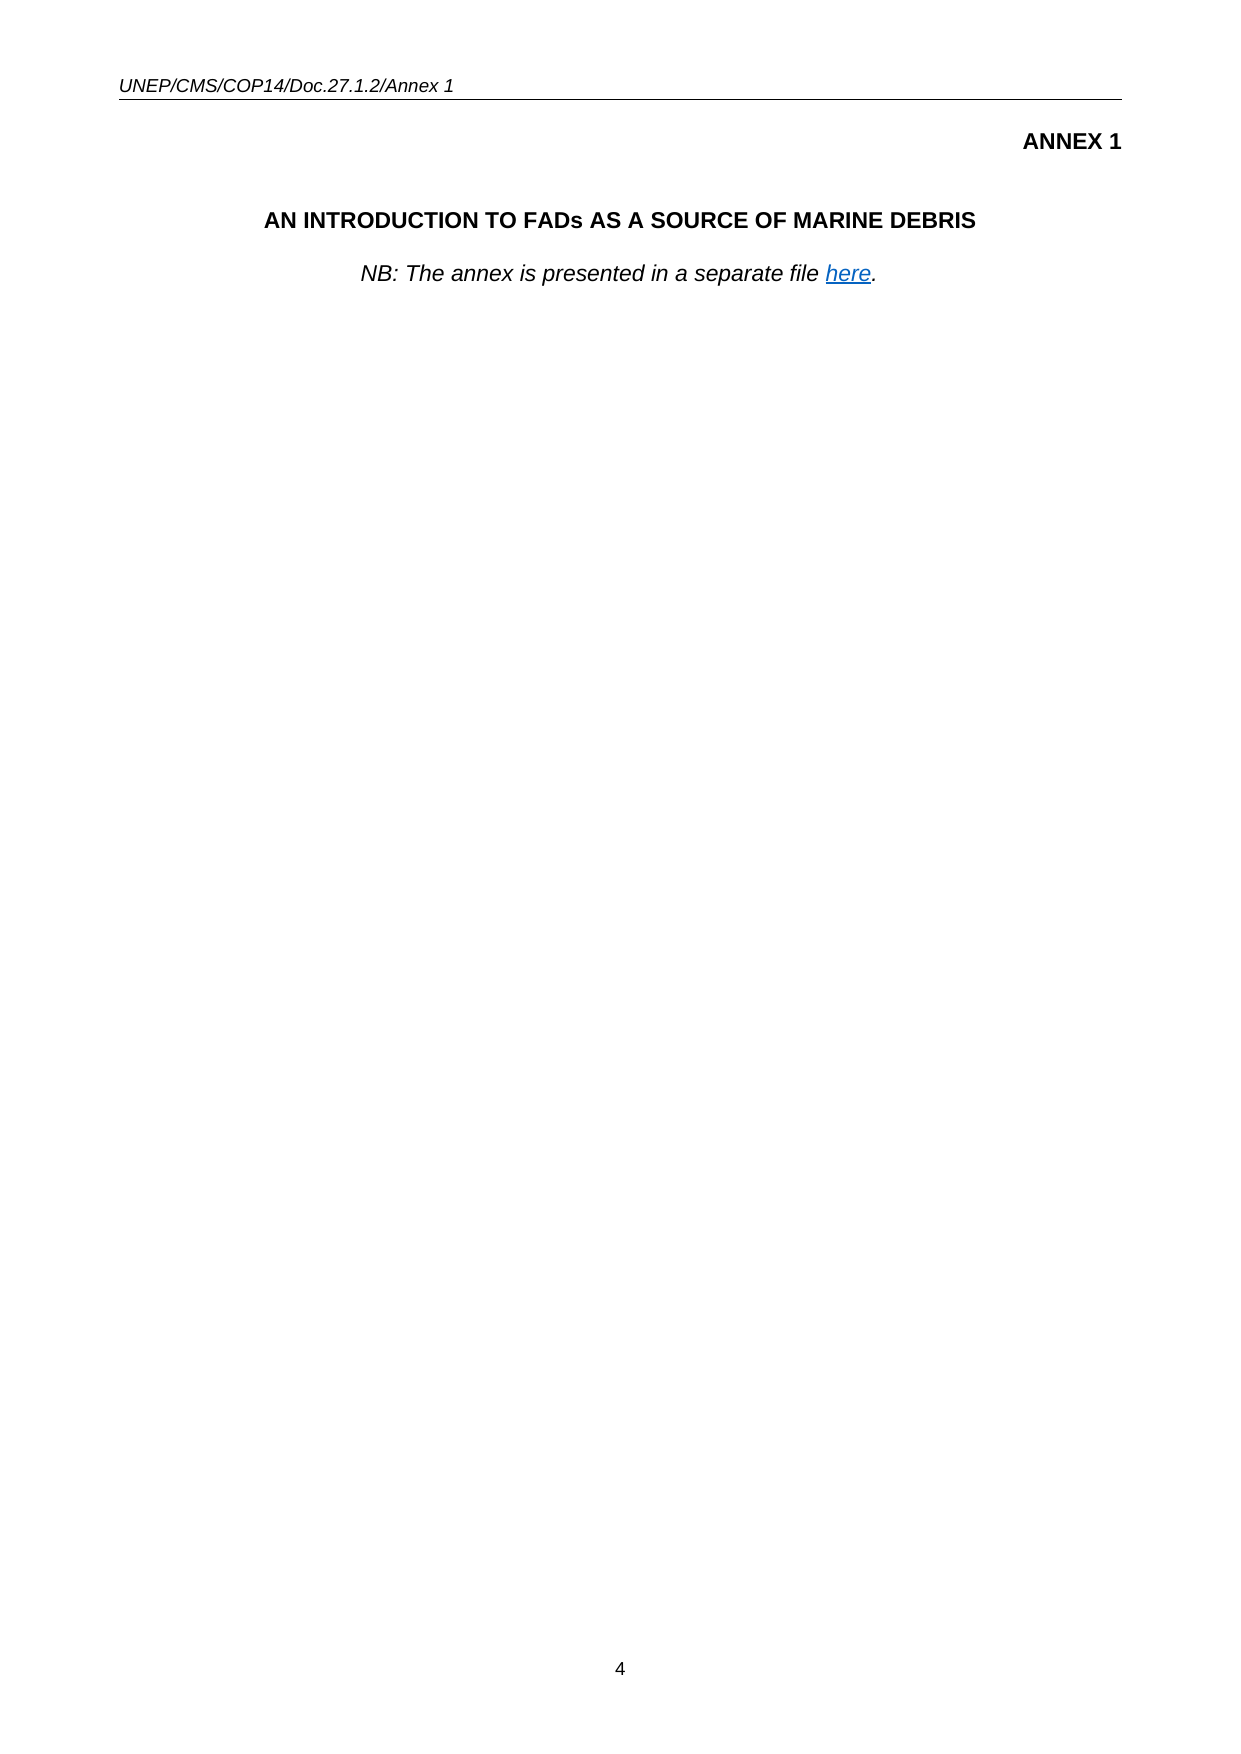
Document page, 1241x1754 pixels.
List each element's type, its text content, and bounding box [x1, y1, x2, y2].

text AN INTRODUCTION TO FADs AS A SOURCE OF MARINE DEBRIS [118, 207, 1122, 233]
text NB: The annex is presented in a separate file here. [118, 259, 1122, 286]
list Annex 1 [118, 128, 1122, 154]
